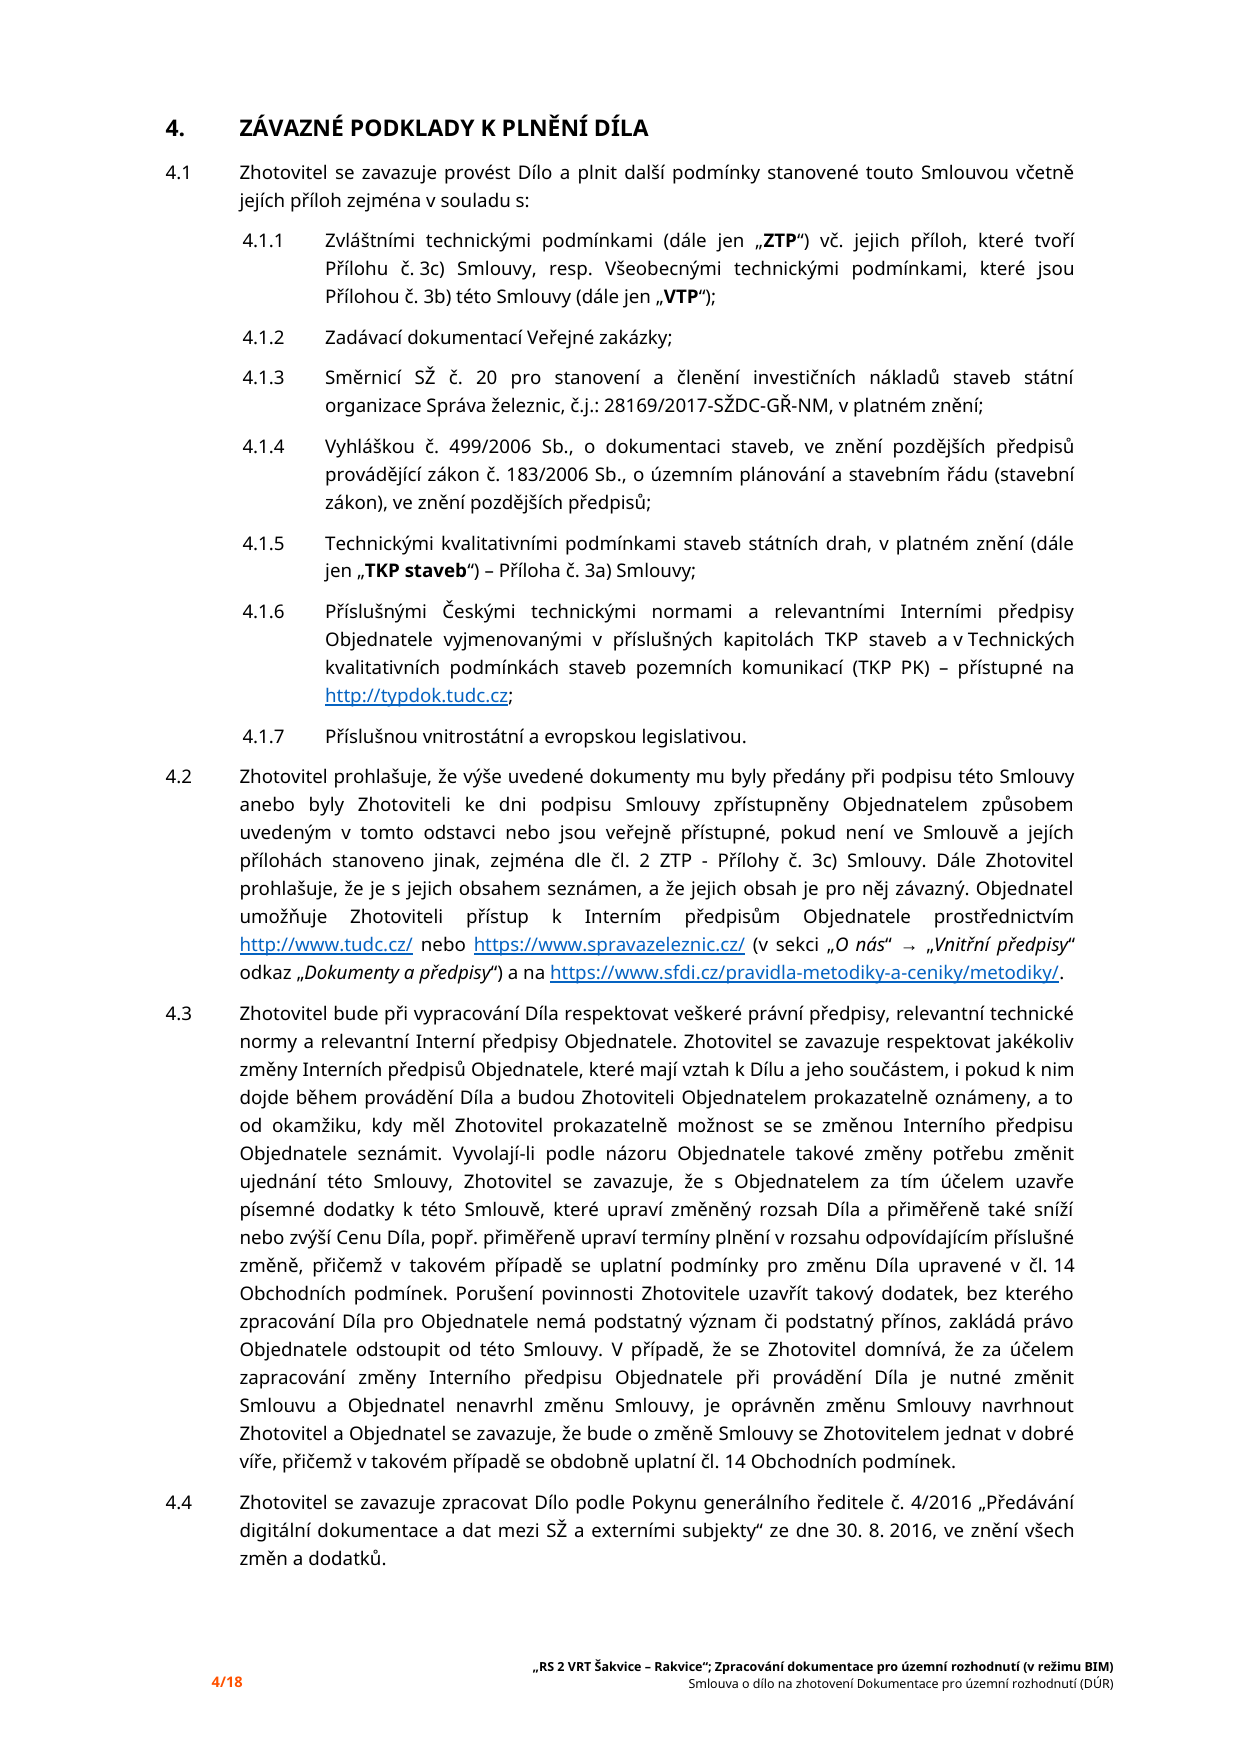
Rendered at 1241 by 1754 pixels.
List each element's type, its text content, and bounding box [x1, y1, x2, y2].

text Zhotovitel bude při vypracování Díla respektovat veškeré právní předpisy, relevantní technické normy a relevantní Interní předpisy Objednatele. Zhotovitel se zavazuje respektovat jakékoliv změny Interních předpisů Objednatele, které mají vztah k Dílu a jeho součástem, i pokud k nim dojde během provádění Díla a budou Zhotoviteli Objednatelem prokazatelně oznámeny, a to od okamžiku, kdy měl Zhotovitel prokazatelně možnost se se změnou Interního předpisu Objednatele seznámit. Vyvolají-li podle názoru Objednatele takové změny potřebu změnit ujednání této Smlouvy, Zhotovitel se zavazuje, že s Objednatelem za tím účelem uzavře písemné dodatky k této Smlouvě, které upraví změněný rozsah Díla a přiměřeně také sníží nebo zvýší Cenu Díla, popř. přiměřeně upraví termíny plnění v rozsahu odpovídajícím příslušné změně, přičemž v takovém případě se uplatní podmínky pro změnu Díla upravené v čl. 14 Obchodních podmínek. Porušení povinnosti Zhotovitele uzavřít takový dodatek, bez kterého zpracování Díla pro Objednatele nemá podstatný význam či podstatný přínos, zakládá právo Objednatele odstoupit od této Smlouvy. V případě, že se Zhotovitel domnívá, že za účelem zapracování změny Interního předpisu Objednatele při provádění Díla je nutné změnit Smlouvu a Objednatel nenavrhl změnu Smlouvy, je oprávněn změnu Smlouvy navrhnout Zhotovitel a Objednatel se zavazuje, že bude o změně Smlouvy se Zhotovitelem jednat v dobré víře, přičemž v takovém případě se obdobně uplatní čl. 14 Obchodních podmínek. [165, 1000, 1075, 1474]
text Příslušnou vnitrostátní a evropskou legislativou. [242, 723, 1075, 748]
text Zadávací dokumentací Veřejné zakázky; [242, 324, 1075, 350]
text Zhotovitel se zavazuje zpracovat Dílo podle Pokynu generálního ředitele č. 4/2016 „Předávání digitální dokumentace a dat mezi SŽ a externími subjekty“ ze dne 30. 8. 2016, ve znění všech změn a dodatků. [165, 1489, 1075, 1571]
text Zvláštními technickými podmínkami (dále jen „ZTP“) vč. jejich příloh, které tvoří Přílohu č. 3c) Smlouvy, resp. Všeobecnými technickými podmínkami, které jsou Přílohou č. 3b) této Smlouvy (dále jen „VTP“); [242, 228, 1075, 309]
text Směrnicí SŽ č. 20 pro stanovení a členění investičních nákladů staveb státní organizace Správa železnic, č.j.: 28169/2017-SŽDC-GŘ-NM, v platném znění; [242, 365, 1075, 418]
text Vyhláškou č. 499/2006 Sb., o dokumentaci staveb, ve znění pozdějších předpisů provádějící zákon č. 183/2006 Sb., o územním plánování a stavebním řádu (stavební zákon), ve znění pozdějších předpisů; [242, 433, 1075, 515]
text Příslušnými Českými technickými normami a relevantními Interními předpisy Objednatele vyjmenovanými v příslušných kapitolách TKP staveb a v Technických kvalitativních podmínkách staveb pozemních komunikací (TKP PK) – přístupné na http://typdok.tudc.cz; [242, 598, 1075, 708]
text ZÁVAZNÉ PODKLADY K PLNĚNÍ DÍLA [165, 112, 1075, 143]
text Zhotovitel se zavazuje provést Dílo a plnit další podmínky stanovené touto Smlouvou včetně jejích příloh zejména v souladu s: [165, 159, 1075, 213]
text Technickými kvalitativními podmínkami staveb státních drah, v platném znění (dále jen „TKP staveb“) – Příloha č. 3a) Smlouvy; [242, 530, 1075, 583]
text Zhotovitel prohlašuje, že výše uvedené dokumenty mu byly předány při podpisu této Smlouvy anebo byly Zhotoviteli ke dni podpisu Smlouvy zpřístupněny Objednatelem způsobem uvedeným v tomto odstavci nebo jsou veřejně přístupné, pokud není ve Smlouvě a jejích přílohách stanoveno jinak, zejména dle čl. 2 ZTP - Přílohy č. 3c) Smlouvy. Dále Zhotovitel prohlašuje, že je s jejich obsahem seznámen, a že jejich obsah je pro něj závazný. Objednatel umožňuje Zhotoviteli přístup k Interním předpisům Objednatele prostřednictvím http://www.tudc.cz/ nebo https://www.spravazeleznic.cz/ (v sekci „O nás“ → „Vnitřní předpisy“ odkaz „Dokumenty a předpisy“) a na https://www.sfdi.cz/pravidla-metodiky-a-ceniky/metodiky/. [165, 763, 1075, 985]
